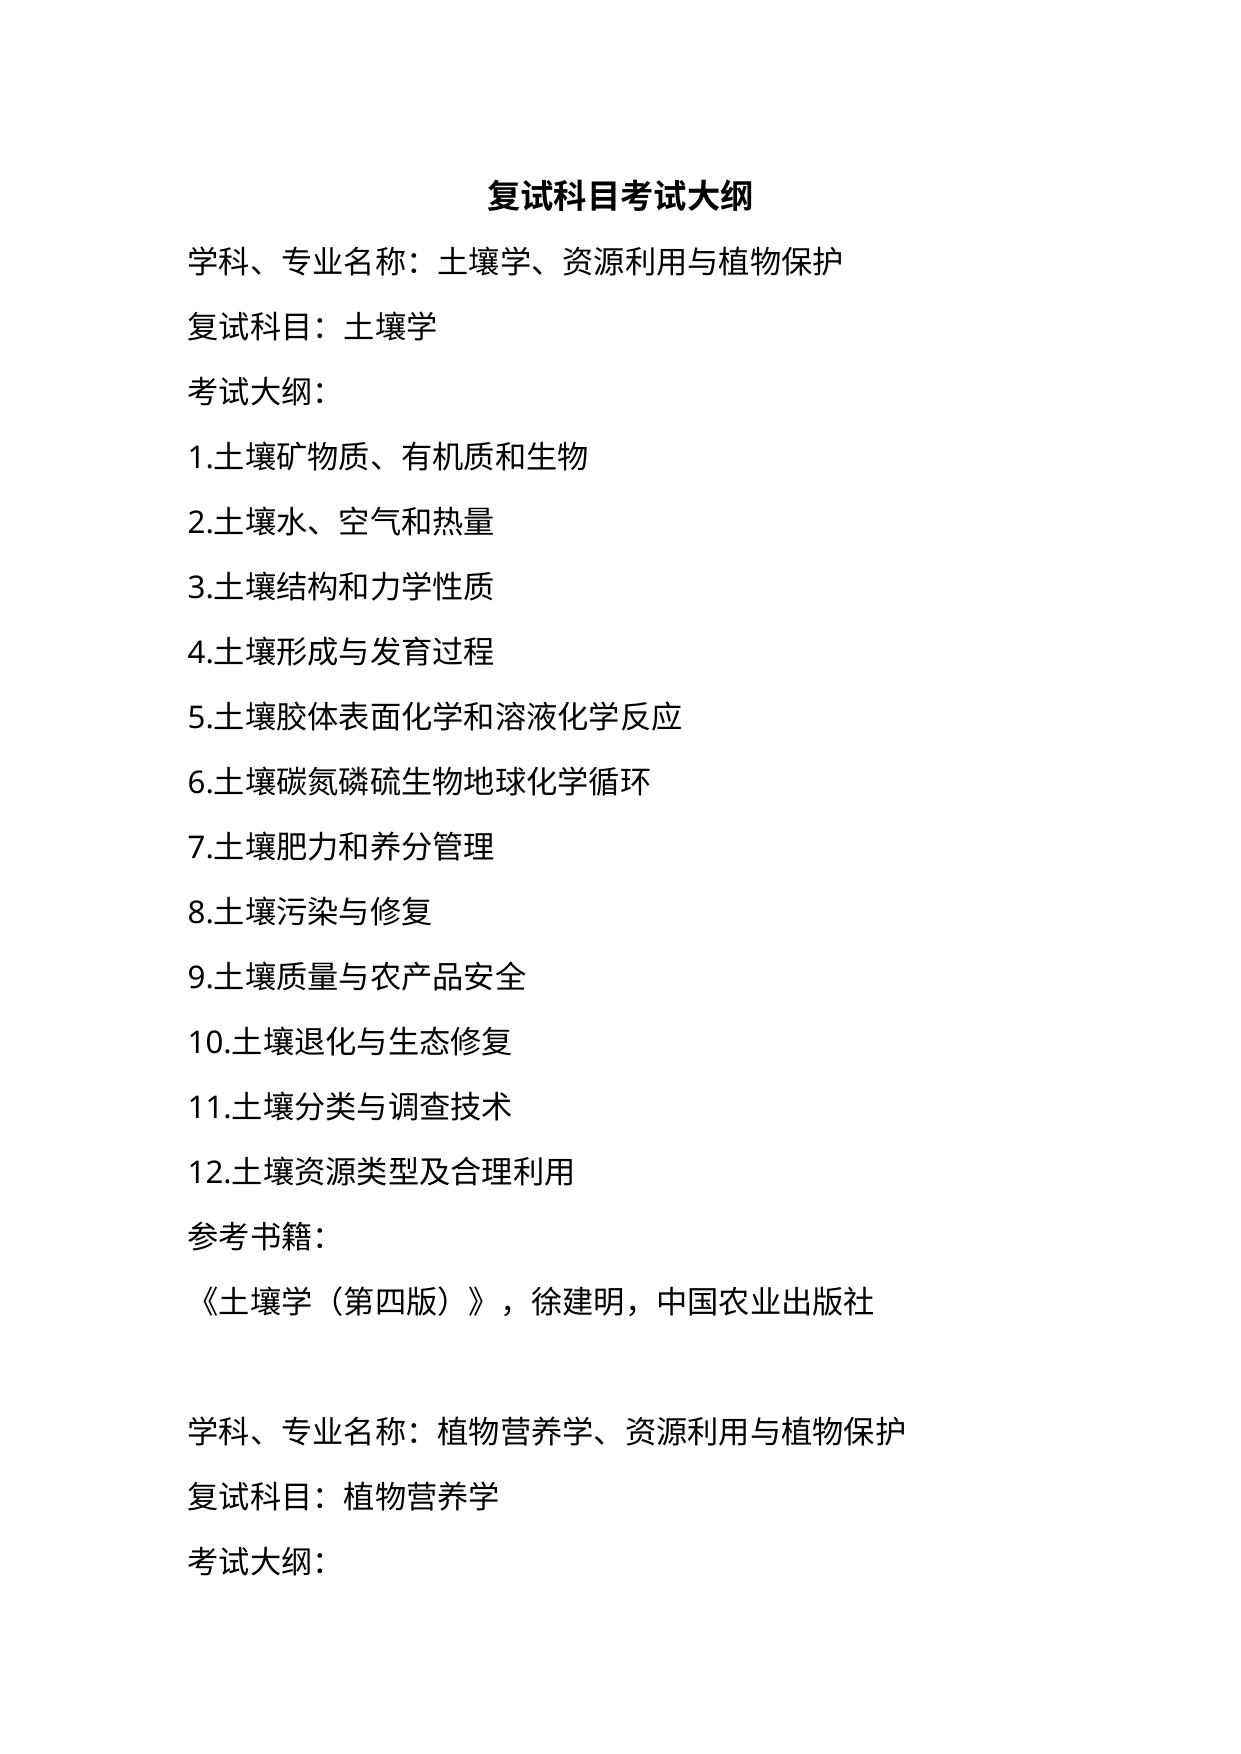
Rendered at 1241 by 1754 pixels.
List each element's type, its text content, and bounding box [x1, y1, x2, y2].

text 《土壤学（第四版）》，徐建明，中国农业出版社 [187, 1267, 1053, 1332]
text 考试大纲： [187, 1527, 1053, 1592]
text 参考书籍： [187, 1202, 1053, 1267]
text 7.土壤肥力和养分管理 [187, 812, 1053, 877]
text 6.土壤碳氮磷硫生物地球化学循环 [187, 747, 1053, 812]
text 10.土壤退化与生态修复 [187, 1007, 1053, 1072]
text 复试科目：土壤学 [187, 292, 1053, 357]
text 学科、专业名称：植物营养学、资源利用与植物保护 [187, 1397, 1053, 1462]
text 4.土壤形成与发育过程 [187, 617, 1053, 682]
text 11.土壤分类与调查技术 [187, 1072, 1053, 1137]
text 9.土壤质量与农产品安全 [187, 942, 1053, 1007]
text 8.土壤污染与修复 [187, 877, 1053, 942]
text 12.土壤资源类型及合理利用 [187, 1137, 1053, 1202]
text 学科、专业名称：土壤学、资源利用与植物保护 [187, 227, 1053, 292]
text 3.土壤结构和力学性质 [187, 552, 1053, 617]
text 复试科目考试大纲 [187, 162, 1053, 227]
text 2.土壤水、空气和热量 [187, 487, 1053, 552]
text 5.土壤胶体表面化学和溶液化学反应 [187, 682, 1053, 747]
text 1.土壤矿物质、有机质和生物 [187, 422, 1053, 487]
text 考试大纲： [187, 357, 1053, 422]
text 复试科目：植物营养学 [187, 1462, 1053, 1527]
